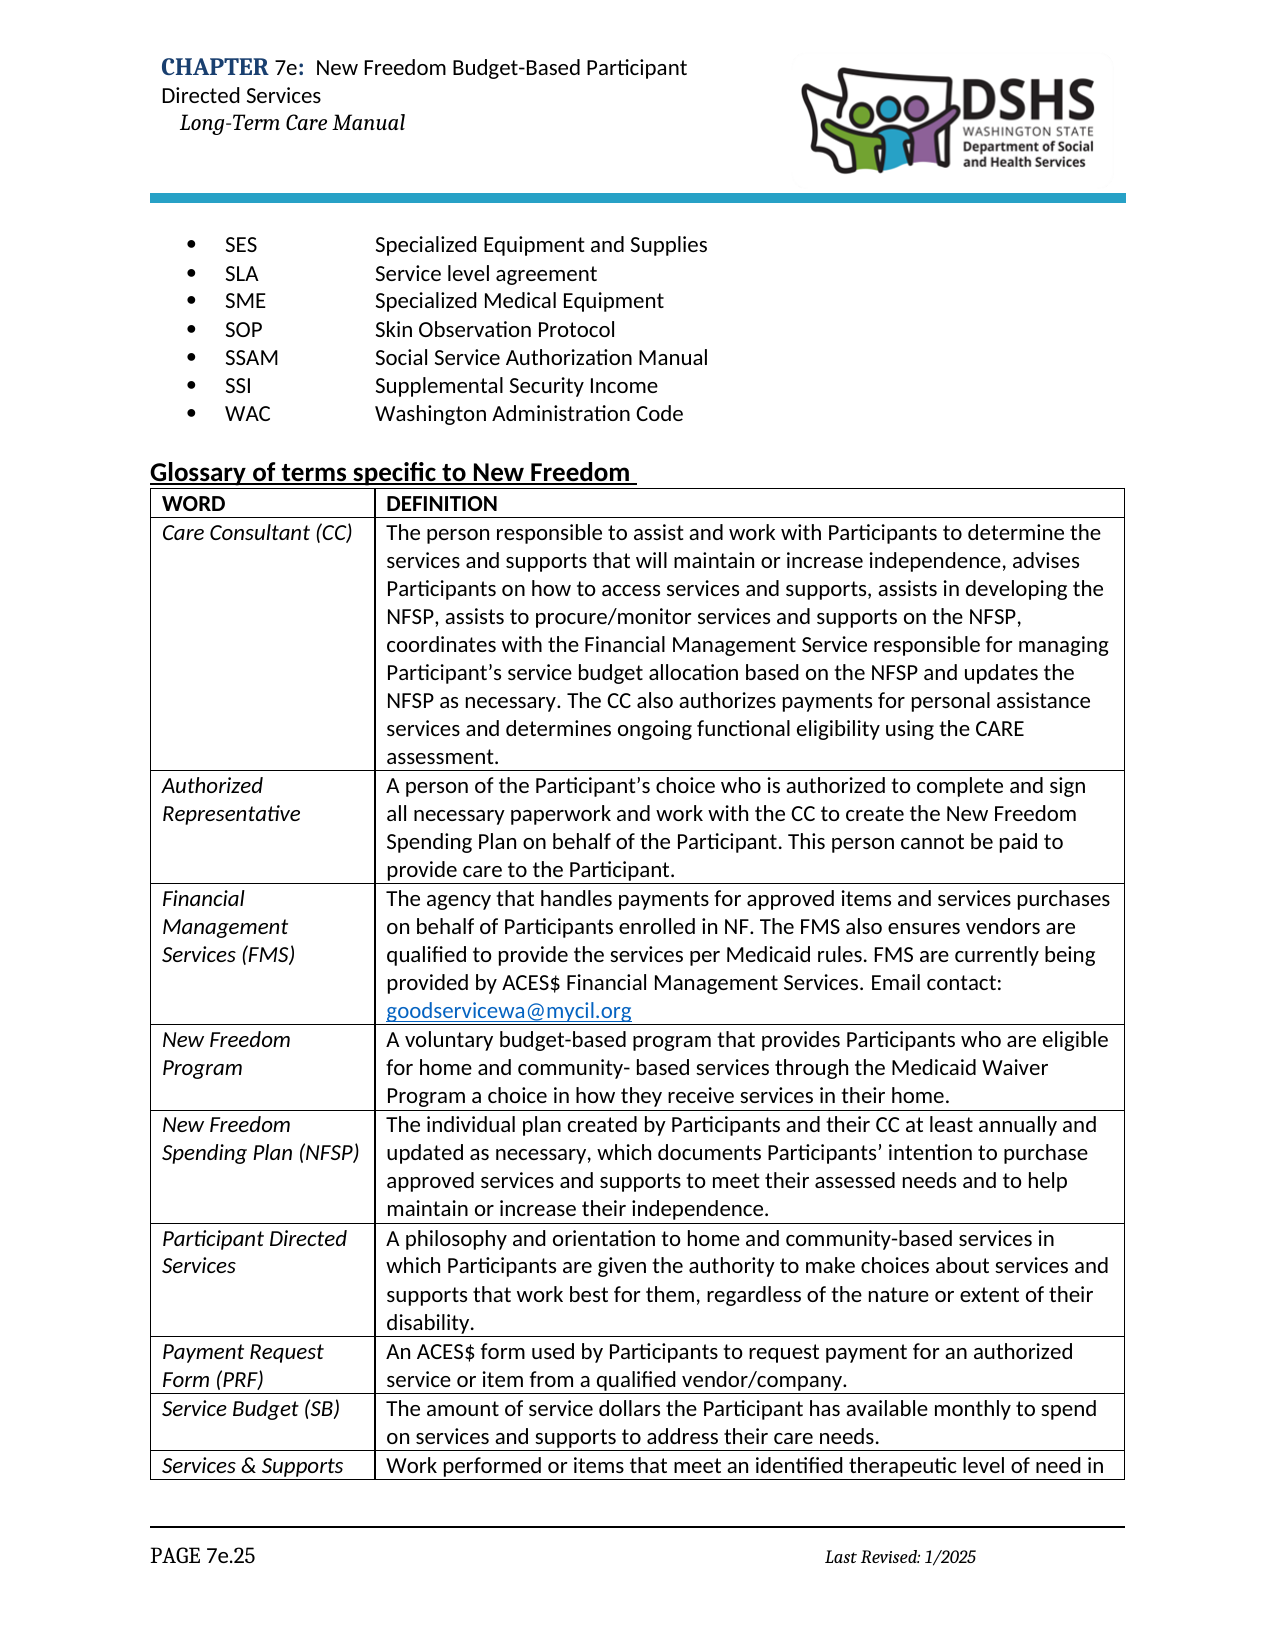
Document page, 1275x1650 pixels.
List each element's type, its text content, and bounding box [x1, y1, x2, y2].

table_cell Service Budget (SB) [151, 1394, 374, 1450]
table_cell Participant Directed Services [151, 1224, 374, 1336]
table_cell New Freedom Spending Plan (NFSP) [151, 1111, 374, 1223]
table_cell Financial Management Services (FMS) [151, 884, 374, 1024]
table_cell New Freedom Program [151, 1025, 374, 1109]
subtitle Glossary of terms specific to New Freedom [150, 455, 1125, 488]
table_cell A philosophy and orientation to home and community-based services in which Participants are given the authority to make choices about services and supports that work best for them, regardless of the nature or extent of their disability. [376, 1224, 1124, 1336]
table_cell An ACES$ form used by Participants to request payment for an authorized service or item from a qualified vendor/company. [376, 1337, 1124, 1393]
table_cell Payment Request Form (PRF) [151, 1337, 374, 1393]
table_header Word [151, 489, 374, 517]
list SSI Supplemental Security Income [187, 371, 1125, 399]
table_cell A person of the Participant’s choice who is authorized to complete and sign all necessary paperwork and work with the CC to create the New Freedom Spending Plan on behalf of the Participant. This person cannot be paid to provide care to the Participant. [376, 771, 1124, 883]
list SOP Skin Observation Protocol [187, 315, 1125, 343]
list SLA Service level agreement [187, 259, 1125, 287]
table_cell Care Consultant (CC) [151, 518, 374, 770]
table_cell Services & Supports [151, 1451, 374, 1479]
list WAC Washington Administration Code [187, 399, 1125, 427]
table_cell The person responsible to assist and work with Participants to determine the services and supports that will maintain or increase independence, advises Participants on how to access services and supports, assists in developing the NFSP, assists to procure/monitor services and supports on the NFSP, coordinates with the Financial Management Service responsible for managing Participant’s service budget allocation based on the NFSP and updates the NFSP as necessary. The CC also authorizes payments for personal assistance services and determines ongoing functional eligibility using the CARE assessment. [376, 518, 1124, 770]
list SME Specialized Medical Equipment [187, 287, 1125, 315]
table_cell Authorized Representative [151, 771, 374, 883]
table_cell The individual plan created by Participants and their CC at least annually and updated as necessary, which documents Participants’ intention to purchase approved services and supports to meet their assessed needs and to help maintain or increase their independence. [376, 1111, 1124, 1223]
table_cell A voluntary budget-based program that provides Participants who are eligible for home and community- based services through the Medicaid Waiver Program a choice in how they receive services in their home. [376, 1025, 1124, 1109]
table_cell The amount of service dollars the Participant has available monthly to spend on services and supports to address their care needs. [376, 1394, 1124, 1450]
table_cell The agency that handles payments for approved items and services purchases on behalf of Participants enrolled in NF. The FMS also ensures vendors are qualified to provide the services per Medicaid rules. FMS are currently being provided by ACES$ Financial Management Services. Email contact: goodservicewa@mycil.org [376, 884, 1124, 1024]
table_header Definition [376, 489, 1124, 517]
list SSAM Social Service Authorization Manual [187, 343, 1125, 371]
list SES Specialized Equipment and Supplies [187, 231, 1125, 259]
picture [791, 52, 1115, 189]
